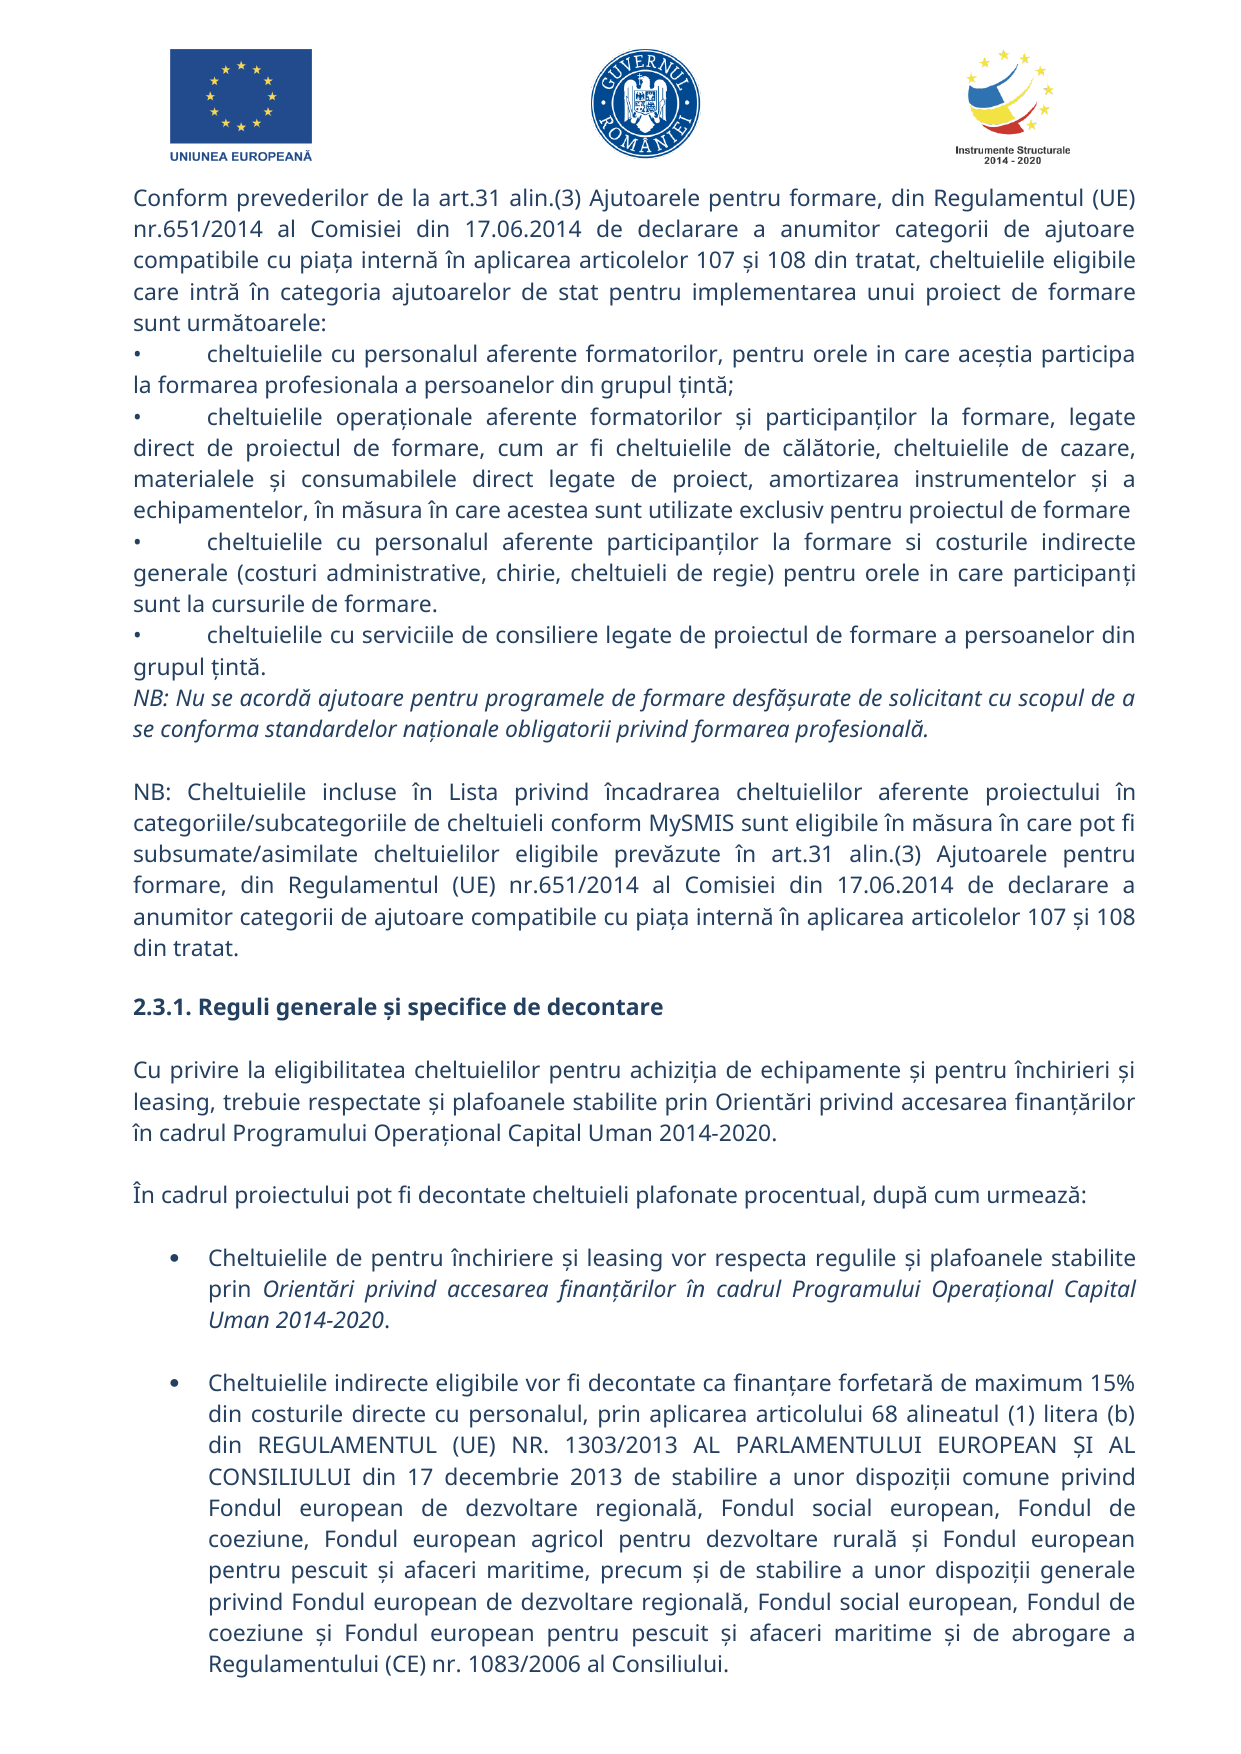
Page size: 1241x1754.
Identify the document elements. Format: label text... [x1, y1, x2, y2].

subtitle 2.3.1. Reguli generale și specifice de decontare [133, 991, 1137, 1022]
text • cheltuielile cu personalul aferente participanților la formare si costurile indirecte generale (costuri administrative, chirie, cheltuieli de regie) pentru orele in care participanţi sunt la cursurile de formare. [133, 526, 1137, 619]
text • cheltuielile cu personalul aferente formatorilor, pentru orele in care aceștia participa la formarea profesionala a persoanelor din grupul ţintă; [133, 338, 1137, 401]
text • cheltuielile cu serviciile de consiliere legate de proiectul de formare a persoanelor din grupul ţintă. [133, 619, 1137, 682]
picture [170, 49, 312, 161]
text Conform prevederilor de la art.31 alin.(3) Ajutoarele pentru formare, din Regulamentul (UE) nr.651/2014 al Comisiei din 17.06.2014 de declarare a anumitor categorii de ajutoare compatibile cu piața internă în aplicarea articolelor 107 și 108 din tratat, cheltuielile eligibile care intră în categoria ajutoarelor de stat pentru implementarea unui proiect de formare sunt următoarele: [133, 182, 1137, 338]
text NB: Nu se acordă ajutoare pentru programele de formare desfășurate de solicitant cu scopul de a se conforma standardelor naționale obligatorii privind formarea profesională. [133, 682, 1137, 744]
text În cadrul proiectului pot fi decontate cheltuieli plafonate procentual, după cum urmează: [133, 1179, 1137, 1211]
picture [589, 47, 701, 159]
picture [956, 49, 1070, 164]
text NB: Cheltuielile incluse în Lista privind încadrarea cheltuielilor aferente proiectului în categoriile/subcategoriile de cheltuieli conform MySMIS sunt eligibile în măsura în care pot fi subsumate/asimilate cheltuielilor eligibile prevăzute în art.31 alin.(3) Ajutoarele pentru formare, din Regulamentul (UE) nr.651/2014 al Comisiei din 17.06.2014 de declarare a anumitor categorii de ajutoare compatibile cu piața internă în aplicarea articolelor 107 și 108 din tratat. [133, 776, 1137, 963]
list Cheltuielile indirecte eligibile vor fi decontate ca finanțare forfetară de maximum 15% din costurile directe cu personalul, prin aplicarea articolului 68 alineatul (1) litera (b) din REGULAMENTUL (UE) NR. 1303/2013 AL PARLAMENTULUI EUROPEAN ȘI AL CONSILIULUI din 17 decembrie 2013 de stabilire a unor dispoziții comune privind Fondul european de dezvoltare regională, Fondul social european, Fondul de coeziune, Fondul european agricol pentru dezvoltare rurală și Fondul european pentru pescuit și afaceri maritime, precum și de stabilire a unor dispoziții generale privind Fondul european de dezvoltare regională, Fondul social european, Fondul de coeziune și Fondul european pentru pescuit și afaceri maritime și de abrogare a Regulamentului (CE) nr. 1083/2006 al Consiliului. [170, 1367, 1137, 1679]
list Cheltuielile de pentru închiriere și leasing vor respecta regulile și plafoanele stabilite prin Orientări privind accesarea finanțărilor în cadrul Programului Operațional Capital Uman 2014-2020. [170, 1242, 1137, 1336]
text Cu privire la eligibilitatea cheltuielilor pentru achiziția de echipamente și pentru închirieri și leasing, trebuie respectate și plafoanele stabilite prin Orientări privind accesarea finanțărilor în cadrul Programului Operațional Capital Uman 2014-2020. [133, 1054, 1137, 1148]
text • cheltuielile operaționale aferente formatorilor și participanților la formare, legate direct de proiectul de formare, cum ar fi cheltuielile de călătorie, cheltuielile de cazare, materialele și consumabilele direct legate de proiect, amortizarea instrumentelor și a echipamentelor, în măsura în care acestea sunt utilizate exclusiv pentru proiectul de formare [133, 401, 1137, 526]
